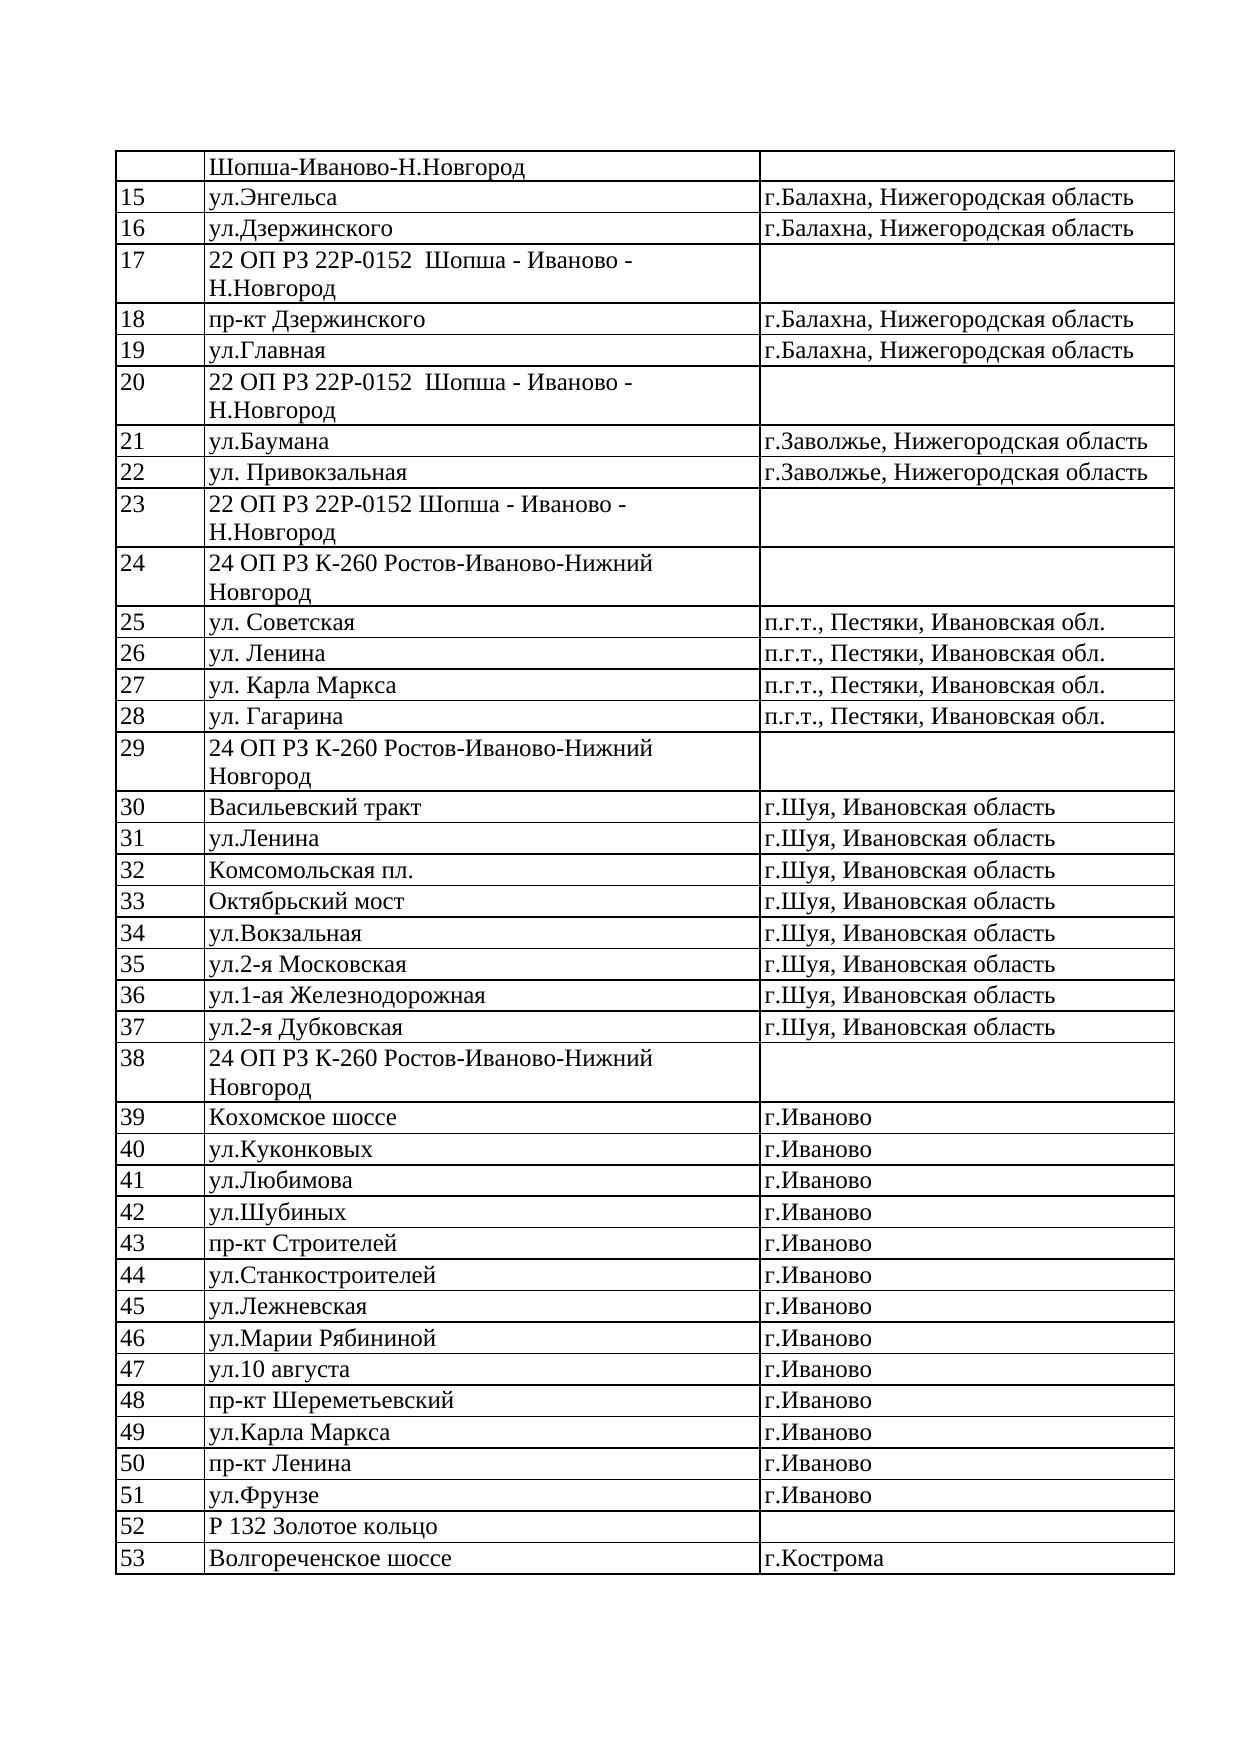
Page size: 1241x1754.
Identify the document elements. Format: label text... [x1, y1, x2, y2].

table_cell [761, 367, 1174, 424]
table_cell ул.Вокзальная [205, 918, 759, 947]
table_cell [761, 245, 1174, 302]
table_cell 34 [117, 918, 204, 947]
table_cell 19 [117, 335, 204, 365]
table_cell г.Шуя, Ивановская область [761, 981, 1174, 1010]
table_cell ул.1-ая Железнодорожная [205, 981, 759, 1010]
table_cell 21 [117, 426, 204, 456]
table_cell 39 [117, 1103, 204, 1132]
table_cell 24 ОП РЗ К-260 Ростов-Иваново-Нижний Новгород [205, 548, 759, 605]
table_cell 27 [117, 670, 204, 700]
table_cell 45 [117, 1291, 204, 1321]
table_cell 32 [117, 855, 204, 884]
table_cell ул.Станкостроителей [205, 1260, 759, 1290]
table_cell пр-кт Ленина [205, 1449, 759, 1478]
table_cell [761, 1043, 1174, 1101]
table_cell 36 [117, 981, 204, 1010]
table_cell 50 [117, 1449, 204, 1478]
table_cell п.г.т., Пестяки, Ивановская обл. [761, 607, 1174, 637]
table_cell 38 [117, 1043, 204, 1101]
table_cell 20 [117, 367, 204, 424]
table_cell г.Иваново [761, 1417, 1174, 1447]
table_cell г.Иваново [761, 1197, 1174, 1227]
table_cell ул.Дзержинского [205, 213, 759, 243]
table_cell ул.Лежневская [205, 1291, 759, 1321]
table_cell 51 [117, 1480, 204, 1510]
table_cell г.Иваново [761, 1354, 1174, 1384]
table_cell 33 [117, 886, 204, 916]
table_cell 15 [117, 182, 204, 212]
table_cell 17 [117, 245, 204, 302]
table_cell 44 [117, 1260, 204, 1290]
table_cell 24 ОП РЗ К-260 Ростов-Иваново-Нижний Новгород [205, 1043, 759, 1101]
table_cell 47 [117, 1354, 204, 1384]
table_cell г.Иваново [761, 1103, 1174, 1132]
table_cell п.г.т., Пестяки, Ивановская обл. [761, 701, 1174, 731]
table_cell г.Балахна, Нижегородская область [761, 182, 1174, 212]
table_cell г.Иваново [761, 1323, 1174, 1353]
table_cell 24 ОП РЗ К-260 Ростов-Иваново-Нижний Новгород [205, 733, 759, 790]
table_cell 30 [117, 792, 204, 822]
table_cell 14 [117, 152, 204, 180]
table_cell 29 [117, 733, 204, 790]
table_cell [761, 1512, 1174, 1541]
table_cell 18 [117, 304, 204, 334]
table_cell 48 [117, 1386, 204, 1416]
table_cell ул.2-я Московская [205, 949, 759, 979]
table_cell ул. Привокзальная [205, 457, 759, 487]
table_cell 25 [117, 607, 204, 637]
table_cell г.Шуя, Ивановская область [761, 792, 1174, 822]
table_cell [761, 548, 1174, 605]
table_cell 46 [117, 1323, 204, 1353]
table_cell г.Иваново [761, 1386, 1174, 1416]
table_cell Васильевский тракт [205, 792, 759, 822]
table_cell 23 [117, 489, 204, 546]
table_cell ул. Ленина [205, 638, 759, 668]
table_cell пр-кт Дзержинского [205, 304, 759, 334]
table_cell 22 ОП РЗ 22Р-0152 Шопша - Иваново - Н.Новгород [205, 245, 759, 302]
table_cell [761, 489, 1174, 546]
table_cell ул.Энгельса [205, 182, 759, 212]
table_cell ул.Марии Рябининой [205, 1323, 759, 1353]
table_cell г.Шуя, Ивановская область [761, 886, 1174, 916]
table_cell г.Шуя, Ивановская область [761, 855, 1174, 884]
table_cell 43 [117, 1228, 204, 1258]
table_cell 53 [117, 1543, 204, 1573]
table_cell г.Иваново [761, 1449, 1174, 1478]
table_cell ул.Ленина [205, 823, 759, 853]
table_cell ул. Советская [205, 607, 759, 637]
table_cell г.Балахна, Нижегородская область [761, 335, 1174, 365]
table_cell г.Шуя, Ивановская область [761, 918, 1174, 947]
table_cell Р 132 Золотое кольцо [205, 1512, 759, 1541]
table_cell п.г.т., Пестяки, Ивановская обл. [761, 670, 1174, 700]
table_cell [761, 733, 1174, 790]
table_cell 16 [117, 213, 204, 243]
table_cell г.Шуя, Ивановская область [761, 949, 1174, 979]
table_cell ул.Фрунзе [205, 1480, 759, 1510]
table_cell п.г.т., Пестяки, Ивановская обл. [761, 638, 1174, 668]
table_cell 22 ОП РЗ 22Р-0152 Шопша - Иваново - Н.Новгород [205, 489, 759, 546]
table_cell ул.Баумана [205, 426, 759, 456]
table_cell г.Балахна, Нижегородская область [761, 304, 1174, 334]
table_cell 52 [117, 1512, 204, 1541]
table_cell 24 [117, 548, 204, 605]
table_cell г.Иваново [761, 1228, 1174, 1258]
table_cell г.Иваново [761, 1480, 1174, 1510]
table_cell 28 [117, 701, 204, 731]
table_cell ул. Карла Маркса [205, 670, 759, 700]
table_cell Комсомольская пл. [205, 855, 759, 884]
table_cell 41 [117, 1166, 204, 1195]
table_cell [205, 152, 759, 180]
table_cell г.Заволжье, Нижегородская область [761, 457, 1174, 487]
table_cell г.Шуя, Ивановская область [761, 1012, 1174, 1042]
table_cell Волгореченское шоссе [205, 1543, 759, 1573]
table_cell г.Балахна, Нижегородская область [761, 213, 1174, 243]
table_cell 22 [117, 457, 204, 487]
table_cell ул.Главная [205, 335, 759, 365]
table_cell ул.Любимова [205, 1166, 759, 1195]
table_cell пр-кт Строителей [205, 1228, 759, 1258]
table_cell 49 [117, 1417, 204, 1447]
table_cell г.Кострома [761, 1543, 1174, 1573]
table_cell 26 [117, 638, 204, 668]
table_cell ул. Гагарина [205, 701, 759, 731]
table_cell ул.Шубиных [205, 1197, 759, 1227]
table_cell 35 [117, 949, 204, 979]
table_cell 31 [117, 823, 204, 853]
table_cell ул.Карла Маркса [205, 1417, 759, 1447]
table_cell ул.Куконковых [205, 1134, 759, 1164]
table_cell 42 [117, 1197, 204, 1227]
table_cell ул.2-я Дубковская [205, 1012, 759, 1042]
table_cell г.Иваново [761, 1166, 1174, 1195]
table_cell г.Иваново [761, 1134, 1174, 1164]
table_cell г.Иваново [761, 1260, 1174, 1290]
table_cell Октябрьский мост [205, 886, 759, 916]
table_cell пр-кт Шереметьевский [205, 1386, 759, 1416]
table_cell ул.10 августа [205, 1354, 759, 1384]
table_cell г.Шуя, Ивановская область [761, 823, 1174, 853]
table_cell 40 [117, 1134, 204, 1164]
table_cell 37 [117, 1012, 204, 1042]
table_cell г.Заволжье, Нижегородская область [761, 426, 1174, 456]
table_cell 22 ОП РЗ 22Р-0152 Шопша - Иваново - Н.Новгород [205, 367, 759, 424]
table_cell Кохомское шоссе [205, 1103, 759, 1132]
table_cell [761, 152, 1174, 180]
table_cell г.Иваново [761, 1291, 1174, 1321]
